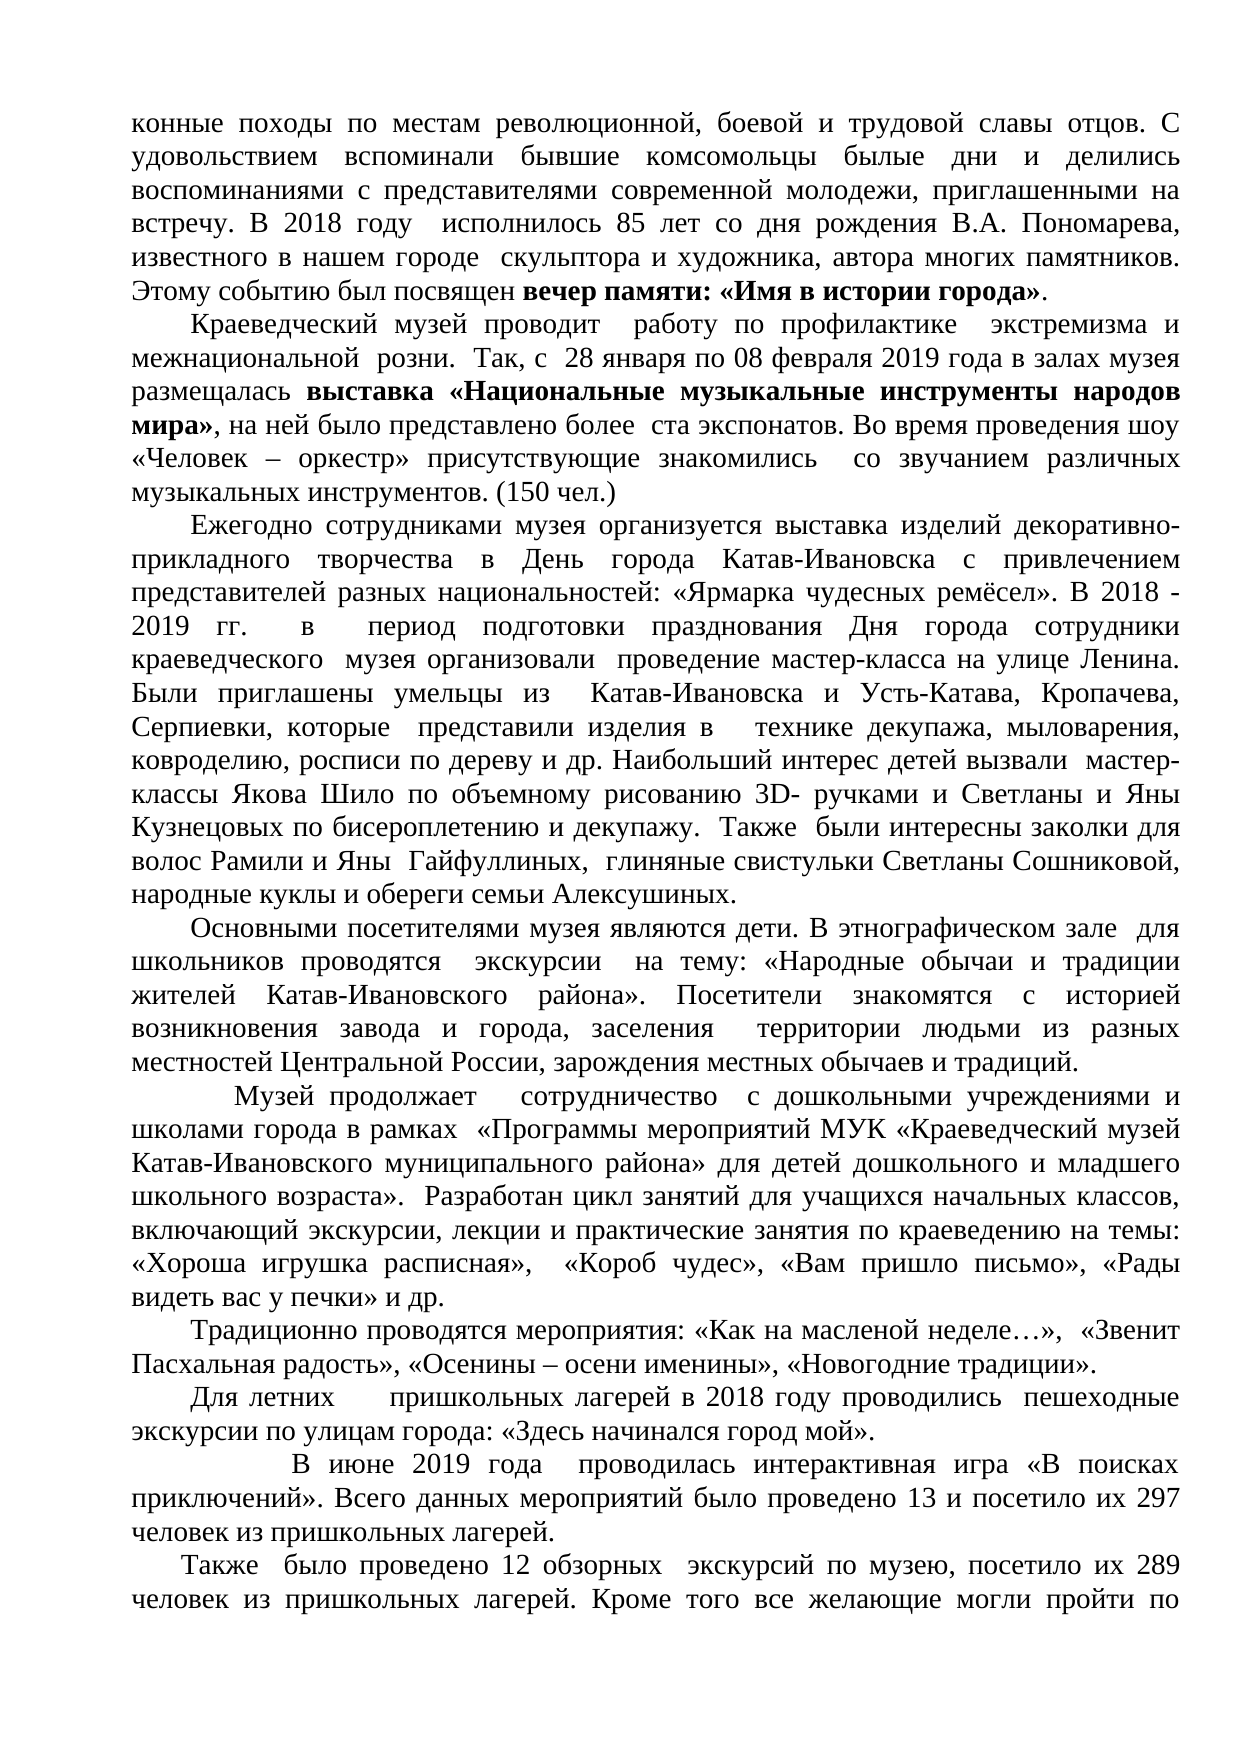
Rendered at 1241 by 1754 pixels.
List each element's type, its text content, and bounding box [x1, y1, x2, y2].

text Основными посетителями музея являются дети. В этнографическом зале для школьников проводятся экскурсии на тему: «Народные обычаи и традиции жителей Катав-Ивановского района». Посетители знакомятся с историей возникновения завода и города, заселения территории людьми из разных местностей Центральной России, зарождения местных обычаев и традиций. [131, 910, 1181, 1078]
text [131, 105, 1181, 306]
text Краеведческий музей проводит работу по профилактике экстремизма и межнациональной розни. Так, с 28 января по 08 февраля 2019 года в залах музея размещалась выставка «Национальные музыкальные инструменты народов мира», на ней было представлено более ста экспонатов. Во время проведения шоу «Человек – оркестр» присутствующие знакомились со звучанием различных музыкальных инструментов. (150 чел.) [131, 306, 1181, 507]
text Традиционно проводятся мероприятия: «Как на масленой неделе…», «Звенит Пасхальная радость», «Осенины – осени именины», «Новогодние традиции». [131, 1312, 1181, 1379]
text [131, 1547, 1181, 1614]
text Ежегодно сотрудниками музея организуется выставка изделий декоративно-прикладного творчества в День города Катав-Ивановска с привлечением представителей разных национальностей: «Ярмарка чудесных ремёсел». В 2018 -2019 гг. в период подготовки празднования Дня города сотрудники краеведческого музея организовали проведение мастер-класса на улице Ленина. Были приглашены умельцы из Катав-Ивановска и Усть-Катава, Кропачева, Серпиевки, которые представили изделия в технике декупажа, мыловарения, ковроделию, росписи по дереву и др. Наибольший интерес детей вызвали мастер-классы Якова Шило по объемному рисованию 3D- ручками и Светланы и Яны Кузнецовых по бисероплетению и декупажу. Также были интересны заколки для волос Рамили и Яны Гайфуллиных, глиняные свистульки Светланы Сошниковой, народные куклы и обереги семьи Алексушиных. [131, 507, 1181, 910]
text Для летних пришкольных лагерей в 2018 году проводились пешеходные экскурсии по улицам города: «Здесь начинался город мой». [131, 1379, 1181, 1447]
text Музей продолжает сотрудничество с дошкольными учреждениями и школами города в рамках «Программы мероприятий МУК «Краеведческий музей Катав-Ивановского муниципального района» для детей дошкольного и младшего школьного возраста». Разработан цикл занятий для учащихся начальных классов, включающий экскурсии, лекции и практические занятия по краеведению на темы: «Хороша игрушка расписная», «Короб чудес», «Вам пришло письмо», «Рады видеть вас у печки» и др. [131, 1078, 1181, 1312]
text В июне 2019 года проводилась интерактивная игра «В поисках приключений». Всего данных мероприятий было проведено 13 и посетило их 297 человек из пришкольных лагерей. [131, 1447, 1181, 1547]
